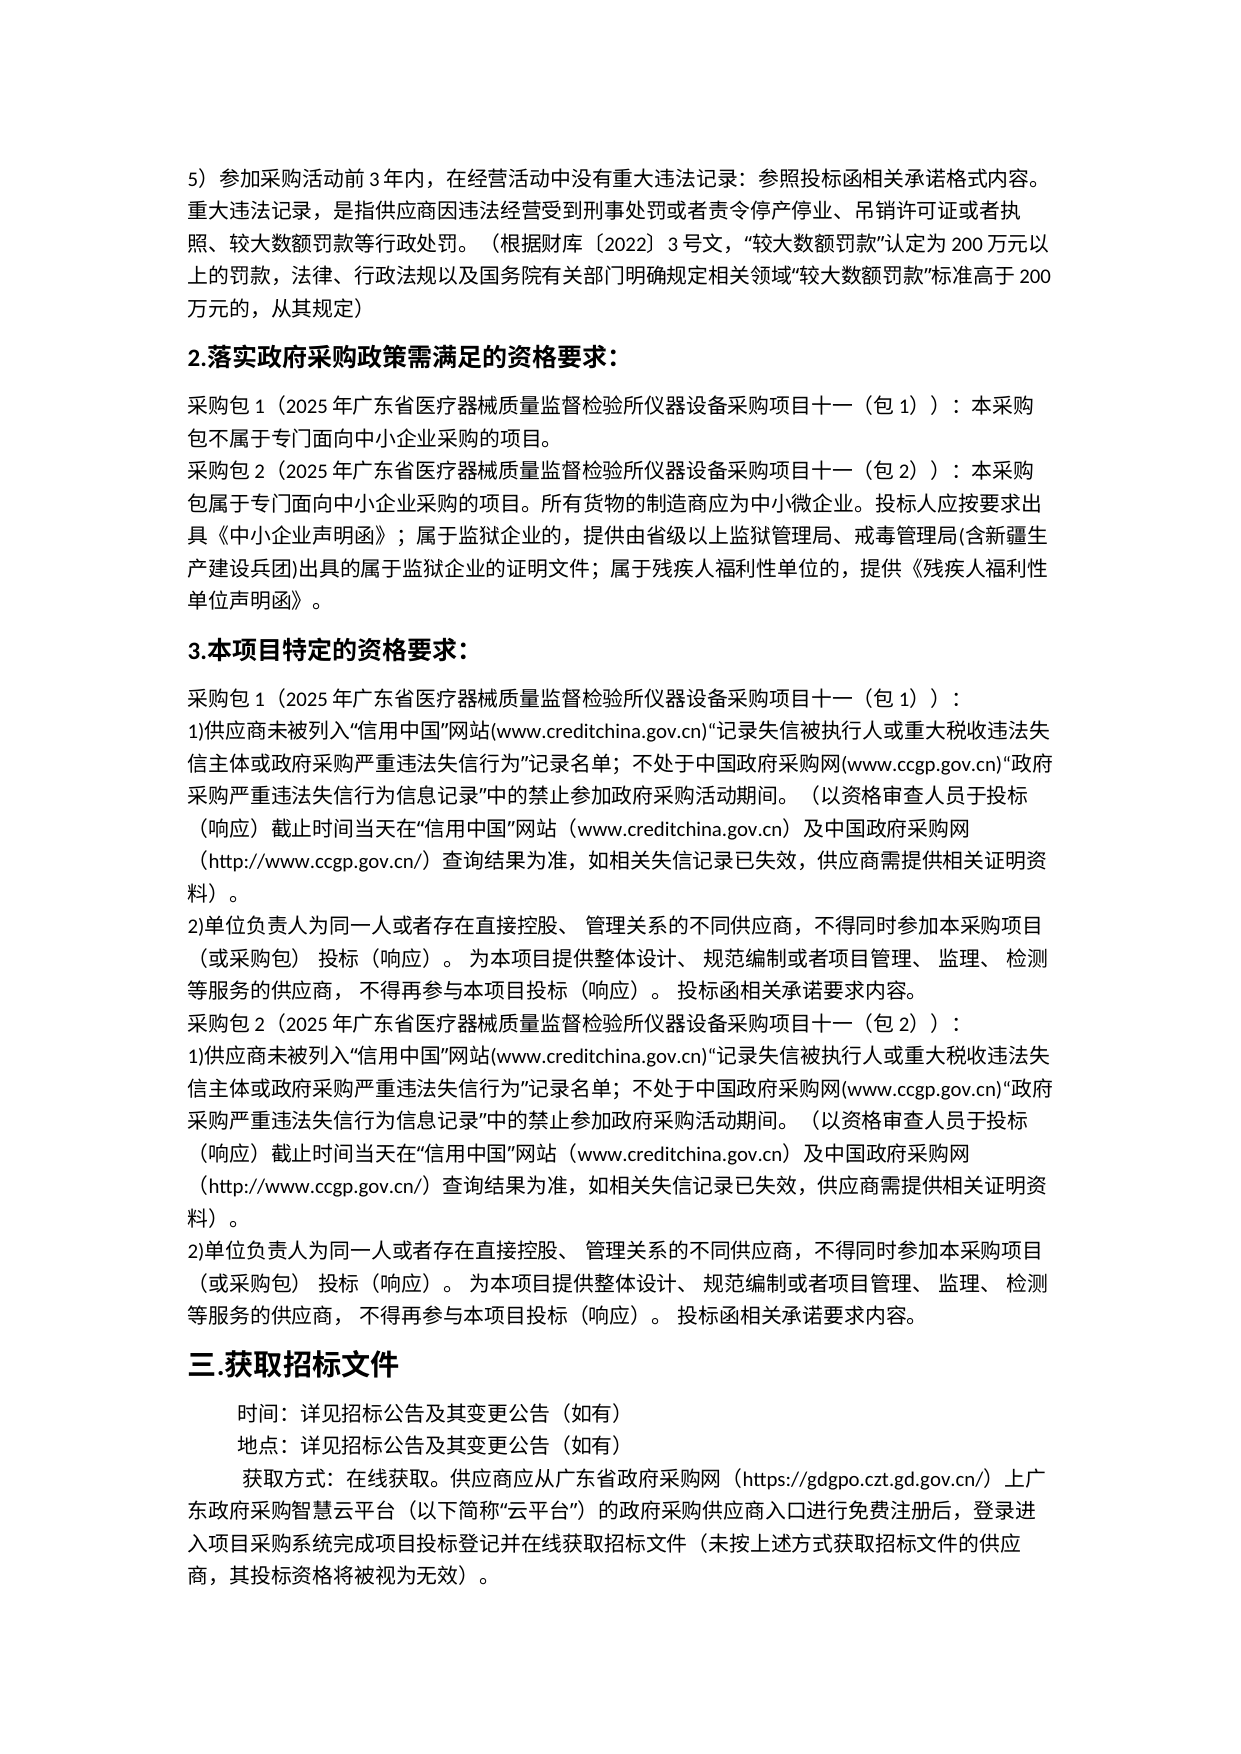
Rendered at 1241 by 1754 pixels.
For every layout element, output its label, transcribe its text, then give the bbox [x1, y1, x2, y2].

text 2.落实政府采购政策需满足的资格要求： [187, 324, 1053, 389]
text 采购包1（2025年广东省医疗器械质量监督检验所仪器设备采购项目十一（包1））： [187, 682, 1053, 714]
text 时间：详见招标公告及其变更公告（如有） [187, 1397, 1053, 1429]
text 1)供应商未被列入“信用中国”网站(www.creditchina.gov.cn)“记录失信被执行人或重大税收违法失信主体或政府采购严重违法失信行为”记录名单；不处于中国政府采购网(www.ccgp.gov.cn)“政府采购严重违法失信行为信息记录”中的禁止参加政府采购活动期间。（以资格审查人员于投标（响应）截止时间当天在“信用中国”网站（www.creditchina.gov.cn）及中国政府采购网（http://www.ccgp.gov.cn/）查询结果为准，如相关失信记录已失效，供应商需提供相关证明资料）。 [187, 714, 1053, 909]
text 5）参加采购活动前3年内，在经营活动中没有重大违法记录：参照投标函相关承诺格式内容。 重大违法记录，是指供应商因违法经营受到刑事处罚或者责令停产停业、吊销许可证或者执照、较大数额罚款等行政处罚。（根据财库〔2022〕3号文，“较大数额罚款”认定为200万元以上的罚款，法律、行政法规以及国务院有关部门明确规定相关领域“较大数额罚款”标准高于200万元的，从其规定） [187, 162, 1053, 324]
text 获取方式：在线获取。供应商应从广东省政府采购网（https://gdgpo.czt.gd.gov.cn/）上广东政府采购智慧云平台（以下简称“云平台”）的政府采购供应商入口进行免费注册后，登录进入项目采购系统完成项目投标登记并在线获取招标文件（未按上述方式获取招标文件的供应商，其投标资格将被视为无效）。 [187, 1462, 1053, 1592]
text 1)供应商未被列入“信用中国”网站(www.creditchina.gov.cn)“记录失信被执行人或重大税收违法失信主体或政府采购严重违法失信行为”记录名单；不处于中国政府采购网(www.ccgp.gov.cn)“政府采购严重违法失信行为信息记录”中的禁止参加政府采购活动期间。（以资格审查人员于投标（响应）截止时间当天在“信用中国”网站（www.creditchina.gov.cn）及中国政府采购网（http://www.ccgp.gov.cn/）查询结果为准，如相关失信记录已失效，供应商需提供相关证明资料）。 [187, 1039, 1053, 1234]
text 采购包1（2025年广东省医疗器械质量监督检验所仪器设备采购项目十一（包1））：本采购包不属于专门面向中小企业采购的项目。 [187, 389, 1053, 454]
text 采购包2（2025年广东省医疗器械质量监督检验所仪器设备采购项目十一（包2））：本采购包属于专门面向中小企业采购的项目。所有货物的制造商应为中小微企业。投标人应按要求出具《中小企业声明函》；属于监狱企业的，提供由省级以上监狱管理局、戒毒管理局(含新疆生产建设兵团)出具的属于监狱企业的证明文件；属于残疾人福利性单位的，提供《残疾人福利性单位声明函》。 [187, 454, 1053, 617]
text 采购包2（2025年广东省医疗器械质量监督检验所仪器设备采购项目十一（包2））： [187, 1007, 1053, 1039]
text 3.本项目特定的资格要求： [187, 617, 1053, 682]
text 三.获取招标文件 [187, 1332, 1053, 1397]
text 地点：详见招标公告及其变更公告（如有） [187, 1429, 1053, 1462]
text 2)单位负责人为同一人或者存在直接控股、 管理关系的不同供应商，不得同时参加本采购项目（或采购包） 投标（响应）。 为本项目提供整体设计、 规范编制或者项目管理、 监理、 检测等服务的供应商， 不得再参与本项目投标（响应）。 投标函相关承诺要求内容。 [187, 909, 1053, 1007]
text 2)单位负责人为同一人或者存在直接控股、 管理关系的不同供应商，不得同时参加本采购项目（或采购包） 投标（响应）。 为本项目提供整体设计、 规范编制或者项目管理、 监理、 检测等服务的供应商， 不得再参与本项目投标（响应）。 投标函相关承诺要求内容。 [187, 1234, 1053, 1332]
